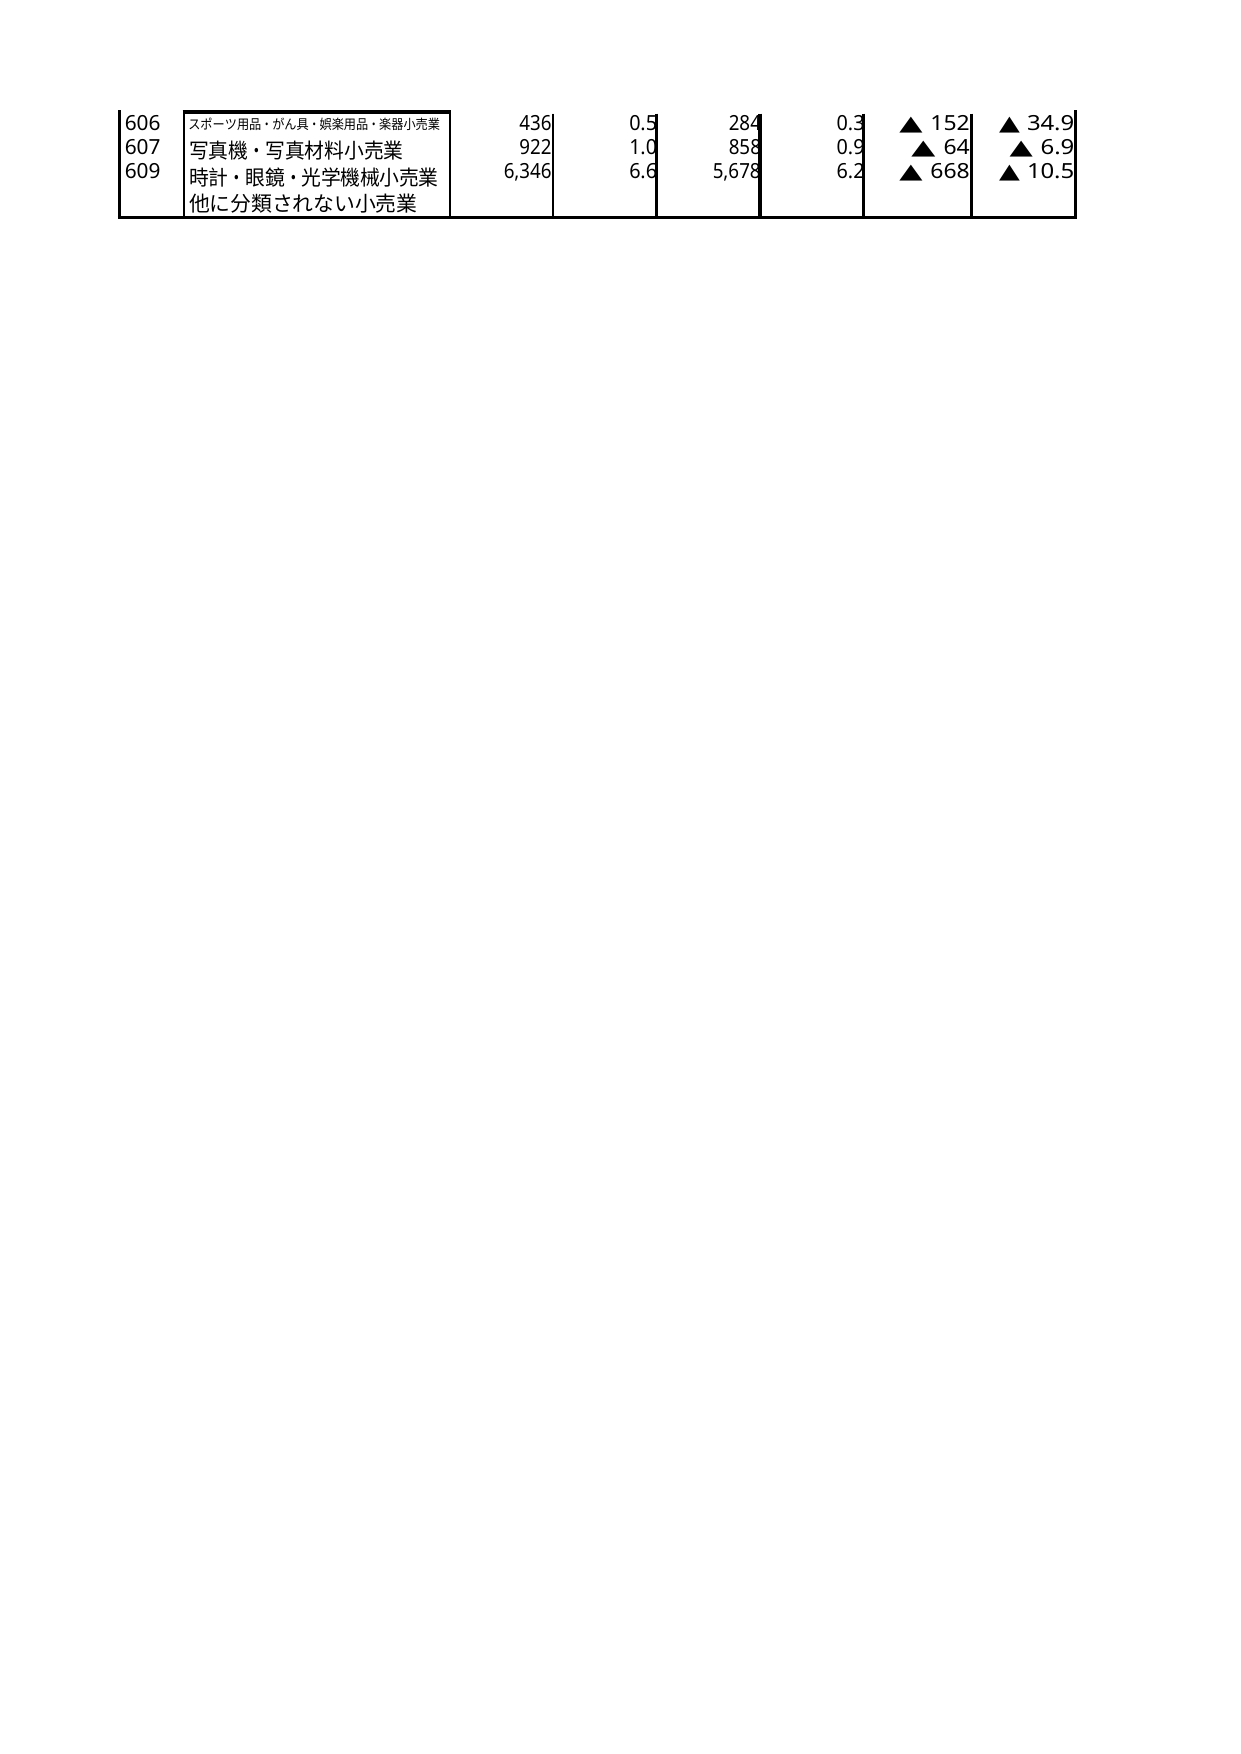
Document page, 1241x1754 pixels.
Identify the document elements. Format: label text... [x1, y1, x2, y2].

table_cell 284 [656, 110, 760, 134]
table_cell 922 [451, 134, 552, 158]
table_cell ▲ 668 [865, 158, 970, 216]
table_cell 858 [658, 134, 758, 158]
table_cell 0.5 [553, 110, 656, 134]
table_cell 606 [121, 110, 183, 134]
table_cell 0.9 [762, 134, 862, 158]
table_cell 436 [451, 110, 553, 134]
table_cell ▲ 152 [864, 110, 972, 134]
table_cell 5,678 [658, 158, 758, 216]
table_cell 6.6 [554, 158, 655, 216]
table_cell ▲ 10.5 [973, 158, 1074, 216]
table_cell 607 [121, 134, 183, 158]
table_cell 6.2 [762, 158, 862, 216]
table_cell 609 [121, 158, 183, 216]
table_cell ▲ 6.9 [973, 134, 1074, 158]
table_cell ▲ 64 [865, 134, 970, 158]
table_cell 0.3 [760, 110, 864, 134]
table_cell 6,346 [451, 158, 552, 216]
table_cell ▲ 34.9 [972, 110, 1074, 134]
table_cell 1.0 [554, 134, 655, 158]
